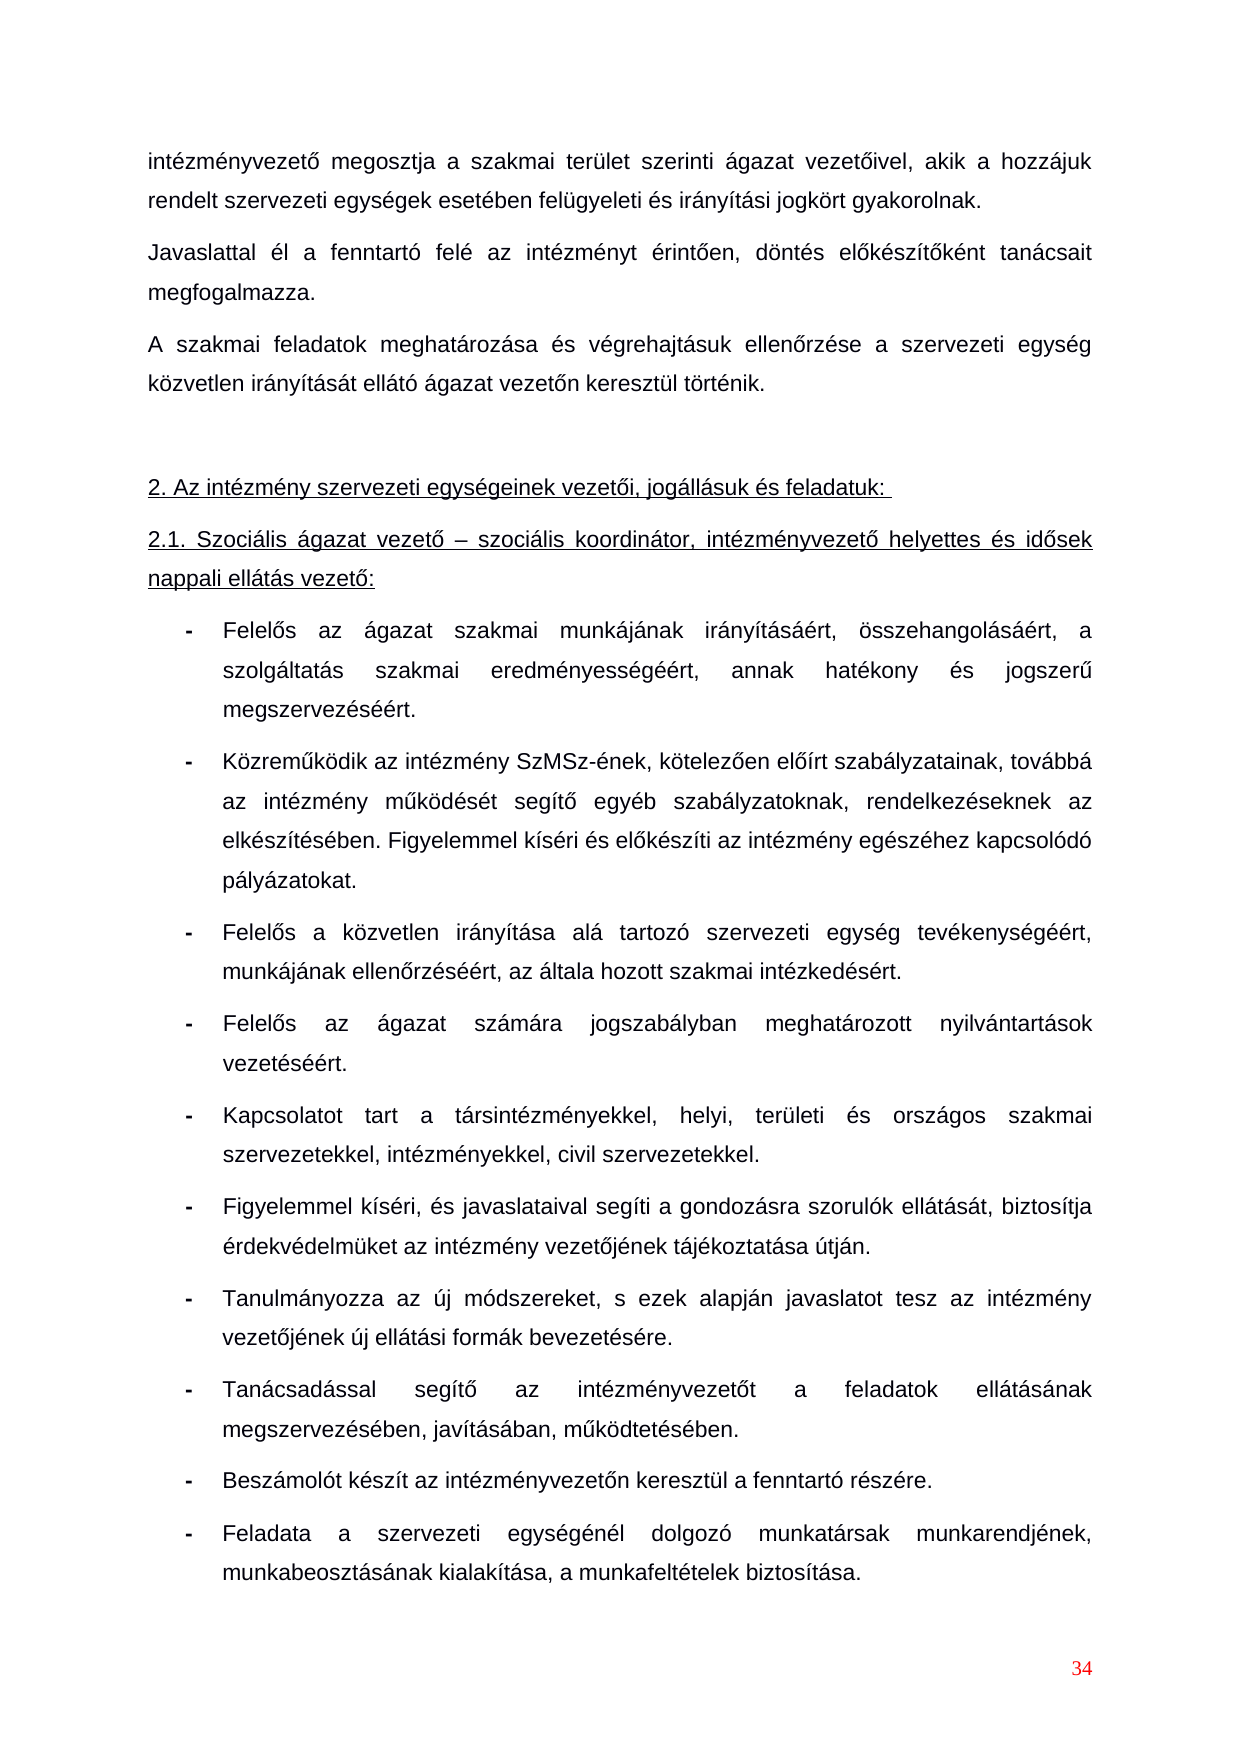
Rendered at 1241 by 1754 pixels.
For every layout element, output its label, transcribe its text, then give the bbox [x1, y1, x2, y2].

text Javaslattal él a fenntartó felé az intézményt érintően, döntés előkészítőként tanácsait megfogalmazza. [148, 239, 1093, 305]
list Tanulmányozza az új módszereket, s ezek alapján javaslatot tesz az intézmény vezetőjének új ellátási formák bevezetésére. [185, 1284, 1093, 1350]
list Feladata a szervezeti egységénél dolgozó munkatársak munkarendjének, munkabeosztásának kialakítása, a munkafeltételek biztosítása. [185, 1519, 1093, 1585]
list Kapcsolatot tart a társintézményekkel, helyi, területi és országos szakmai szervezetekkel, intézményekkel, civil szervezetekkel. [185, 1102, 1093, 1167]
text A szakmai feladatok meghatározása és végrehajtásuk ellenőrzése a szervezeti egység közvetlen irányítását ellátó ágazat vezetőn keresztül történik. [148, 331, 1093, 396]
list Felelős az ágazat számára jogszabályban meghatározott nyilvántartások vezetéséért. [185, 1010, 1093, 1076]
text 2.1. Szociális ágazat vezető – szociális koordinátor, intézményvezető helyettes és idősek nappali ellátás vezető: [148, 550, 1093, 592]
text 2. Az intézmény szervezeti egységeinek vezetői, jogállásuk és feladatuk: [148, 474, 1093, 500]
list Felelős a közvetlen irányítása alá tartozó szervezeti egység tevékenységéért, munkájának ellenőrzéséért, az általa hozott szakmai intézkedésért. [185, 919, 1093, 984]
list Felelős az ágazat szakmai munkájának irányításáért, összehangolásáért, a szolgáltatás szakmai eredményességéért, annak hatékony és jogszerű megszervezéséért. [185, 617, 1093, 723]
text 2.1. Szociális ágazat vezető – szociális koordinátor, intézményvezető helyettes és idősek nappali ellátás vezető: [148, 526, 1093, 549]
list Figyelemmel kíséri, és javaslataival segíti a gondozásra szorulók ellátását, biztosítja érdekvédelmüket az intézmény vezetőjének tájékoztatása útján. [185, 1193, 1093, 1259]
list Beszámolót készít az intézményvezetőn keresztül a fenntartó részére. [185, 1467, 1093, 1494]
list Közreműködik az intézmény SzMSz-ének, kötelezően előírt szabályzatainak, továbbá az intézmény működését segítő egyéb szabályzatoknak, rendelkezéseknek az elkészítésében. Figyelemmel kíséri és előkészíti az intézmény egészéhez kapcsolódó pályázatokat. [185, 748, 1093, 893]
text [148, 148, 1093, 213]
list Tanácsadással segítő az intézményvezetőt a feladatok ellátásának megszervezésében, javításában, működtetésében. [185, 1376, 1093, 1442]
